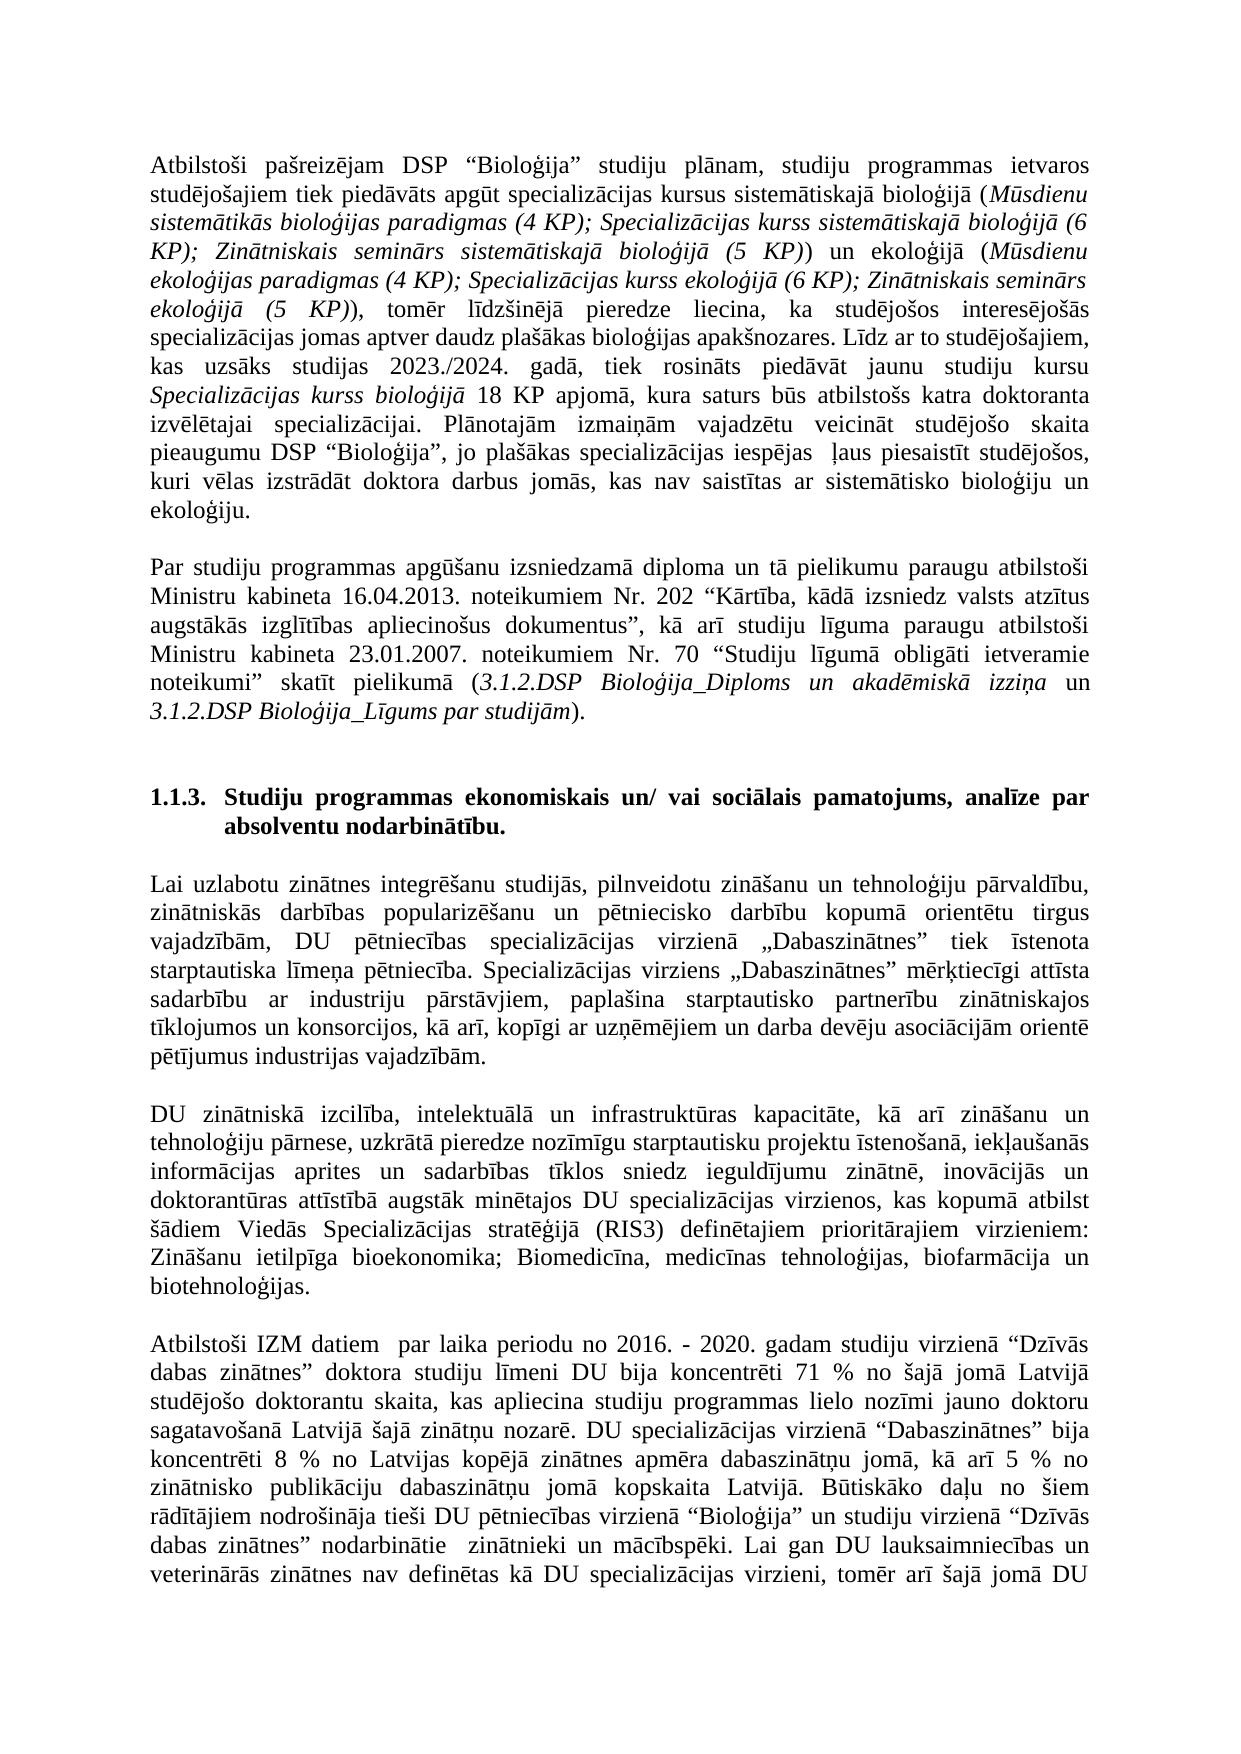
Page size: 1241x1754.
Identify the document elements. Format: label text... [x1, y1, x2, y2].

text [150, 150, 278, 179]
text Atbilstoši pašreizējam DSP “Bioloģija” studiju plānam, studiju programmas ietvaros studējošajiem tiek piedāvāts apgūt specializācijas kursus sistemātiskajā bioloģijā (Mūsdienu sistemātikās bioloģijas paradigmas (4 KP); Specializācijas kurss sistemātiskajā bioloģijā (6 KP); Zinātniskais seminārs sistemātiskajā bioloģijā (5 KP)) un ekoloģijā (Mūsdienu ekoloģijas paradigmas (4 KP); Specializācijas kurss ekoloģijā (6 KP); Zinātniskais seminārs ekoloģijā (5 KP)), tomēr līdzšinējā pieredze liecina, ka studējošos interesējošās specializācijas jomas aptver daudz plašākas bioloģijas apakšnozares. Līdz ar to studējošajiem, kas uzsāks studijas 2023./2024. gadā, tiek rosināts piedāvāt jaunu studiju kursu Specializācijas kurss bioloģijā 18 KP apjomā, kura saturs būs atbilstošs katra doktoranta izvēlētajai specializācijai. Plānotajām izmaiņām vajadzētu veicināt studējošo skaita pieaugumu DSP “Bioloģija”, jo plašākas specializācijas iespējas ļaus piesaistīt studējošos, kuri vēlas izstrādāt doktora darbus jomās, kas nav saistītas ar sistemātisko bioloģiju un ekoloģiju. [150, 380, 1090, 524]
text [150, 1329, 1090, 1587]
text Lai uzlabotu zinātnes integrēšanu studijās, pilnveidotu zināšanu un tehnoloģiju pārvaldību, zinātniskās darbības popularizēšanu un pētniecisko darbību kopumā orientētu tirgus vajadzībām, DU pētniecības specializācijas virzienā „Dabaszinātnes” tiek īstenota starptautiska līmeņa pētniecība. Specializācijas virziens „Dabaszinātnes” mērķtiecīgi attīsta sadarbību ar industriju pārstāvjiem, paplašina starptautisko partnerību zinātniskajos tīklojumos un konsorcijos, kā arī, kopīgi ar uzņēmējiem un darba devēju asociācijām orientē pētījumus industrijas vajadzībām. [150, 869, 1090, 1070]
text DU zinātniskā izcilība, intelektuālā un infrastruktūras kapacitāte, kā arī zināšanu un tehnoloģiju pārnese, uzkrātā pieredze nozīmīgu starptautisku projektu īstenošanā, iekļaušanās informācijas aprites un sadarbības tīklos sniedz ieguldījumu zinātnē, inovācijās un doktorantūras attīstībā augstāk minētajos DU specializācijas virzienos, kas kopumā atbilst šādiem Viedās Specializācijas stratēģijā (RIS3) definētajiem prioritārajiem virzieniem: Zināšanu ietilpīga bioekonomika; Biomedicīna, medicīnas tehnoloģijas, biofarmācija un biotehnoloģijas. [150, 1099, 1090, 1300]
text Atbilstoši pašreizējam DSP “Bioloģija” studiju plānam, studiju programmas ietvaros studējošajiem tiek piedāvāts apgūt specializācijas kursus sistemātiskajā bioloģijā (Mūsdienu sistemātikās bioloģijas paradigmas (4 KP); Specializācijas kurss sistemātiskajā bioloģijā (6 KP); Zinātniskais seminārs sistemātiskajā bioloģijā (5 KP)) un ekoloģijā (Mūsdienu ekoloģijas paradigmas (4 KP); Specializācijas kurss ekoloģijā (6 KP); Zinātniskais seminārs ekoloģijā (5 KP)), tomēr līdzšinējā pieredze liecina, ka studējošos interesējošās specializācijas jomas aptver daudz plašākas bioloģijas apakšnozares. Līdz ar to studējošajiem, kas uzsāks studijas 2023./2024. gadā, tiek rosināts piedāvāt jaunu studiju kursu Specializācijas kurss bioloģijā 18 KP apjomā, kura saturs būs atbilstošs katra doktoranta izvēlētajai specializācijai. Plānotajām izmaiņām vajadzētu veicināt studējošo skaita pieaugumu DSP “Bioloģija”, jo plašākas specializācijas iespējas ļaus piesaistīt studējošos, kuri vēlas izstrādāt doktora darbus jomās, kas nav saistītas ar sistemātisko bioloģiju un ekoloģiju. [150, 179, 1090, 323]
text Par studiju programmas apgūšanu izsniedzamā diploma un tā pielikumu paraugu atbilstoši Ministru kabineta 16.04.2013. noteikumiem Nr. 202 “Kārtība, kādā izsniedz valsts atzītus augstākās izglītības apliecinošus dokumentus”, kā arī studiju līguma paraugu atbilstoši Ministru kabineta 23.01.2007. noteikumiem Nr. 70 “Studiju līgumā obligāti ietveramie noteikumi” skatīt pielikumā (3.1.2.DSP Bioloģija_Diploms un akadēmiskā izziņa un 3.1.2.DSP Bioloģija_Līgums par studijām). [150, 552, 1090, 725]
list Studiju programmas ekonomiskais un/ vai sociālais pamatojums, analīze par absolventu nodarbinātību. [150, 782, 1090, 840]
